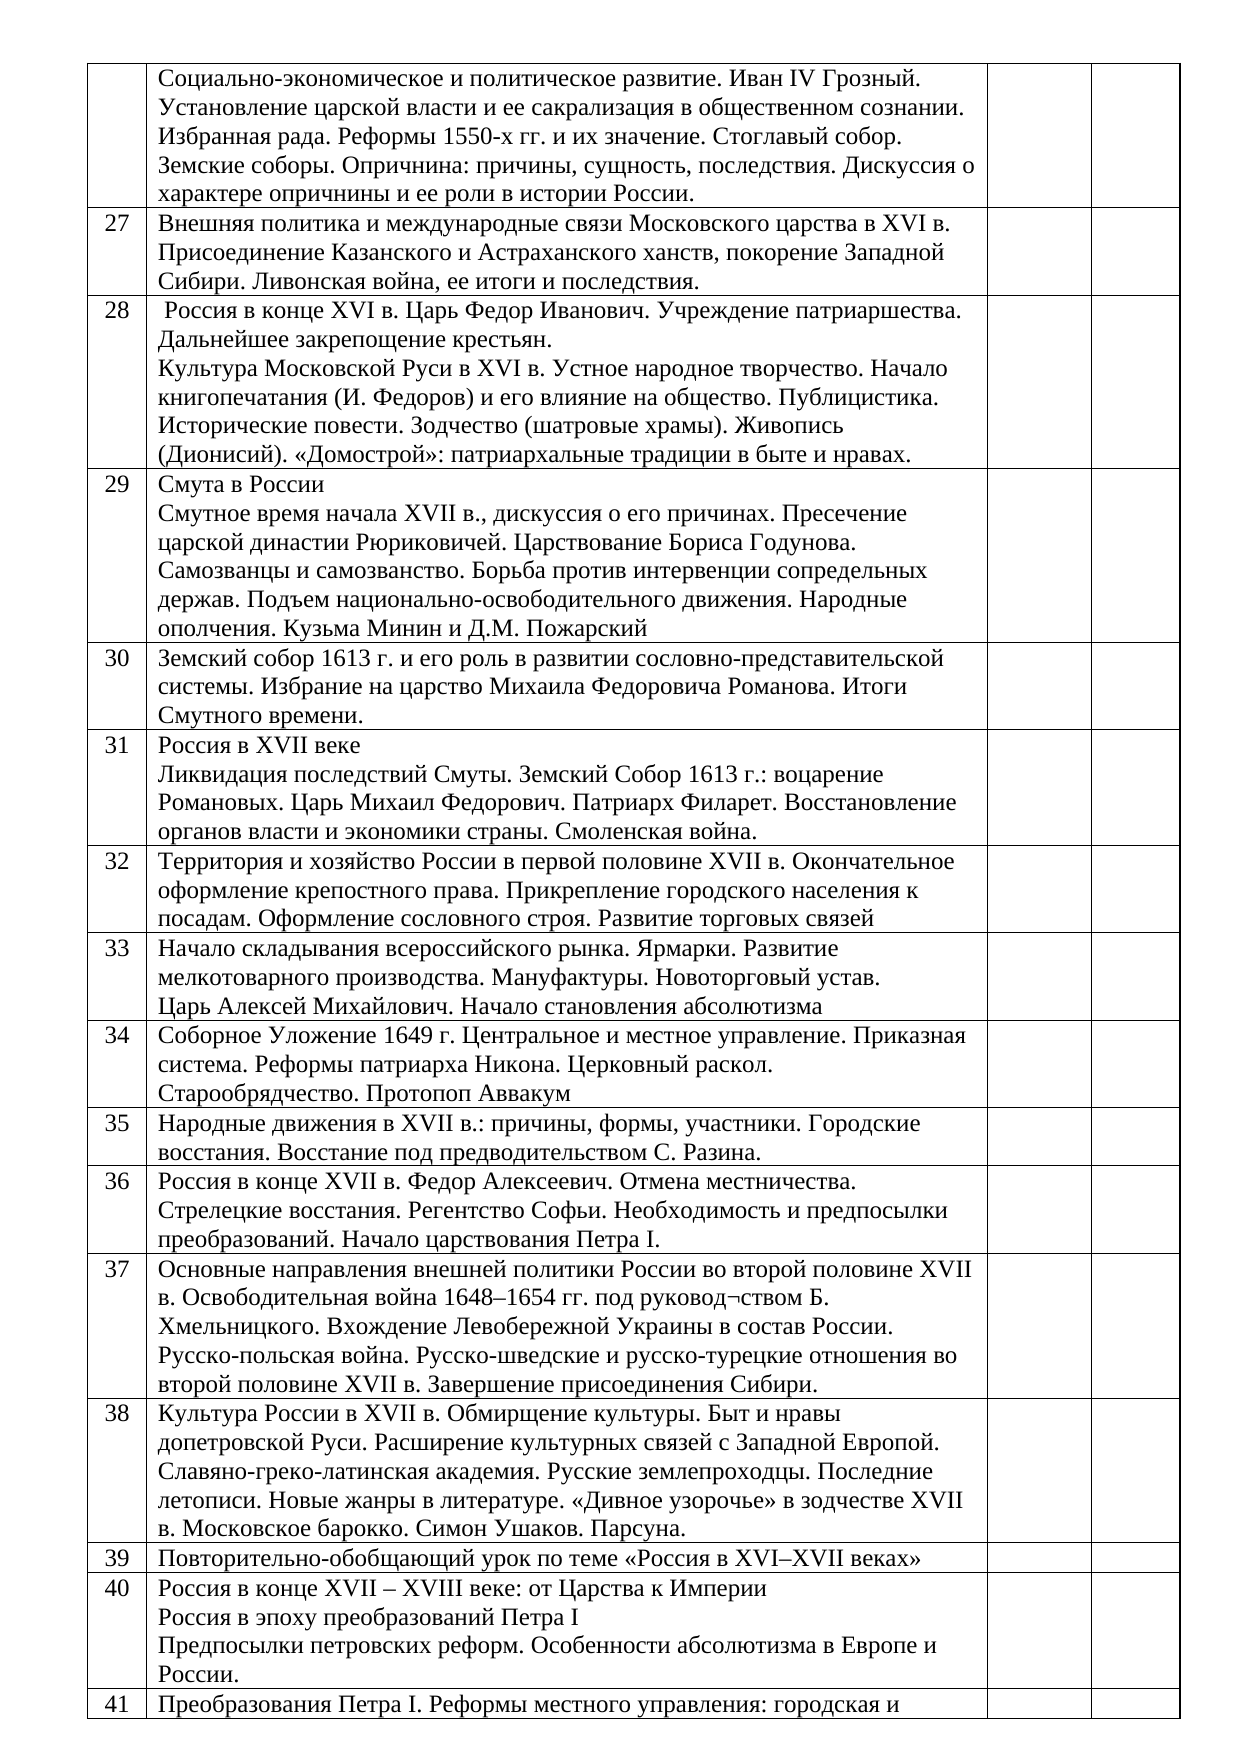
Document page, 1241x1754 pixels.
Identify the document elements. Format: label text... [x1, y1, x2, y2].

table_cell [1092, 643, 1179, 729]
table_cell Основные направления внешней политики России во второй половине XVII в. Освободительная война 1648–1654 гг. под руковод¬ством Б. Хмельницкого. Вхождение Левобережной Украины в состав России. Русско-польская война. Русско-шведские и русско-турецкие отношения во второй половине XVII в. Завершение присоединения Сибири. [147, 1254, 987, 1397]
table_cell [147, 64, 987, 207]
table_cell [1092, 1166, 1179, 1253]
table_cell 29 [88, 469, 146, 642]
table_cell [988, 730, 1091, 845]
table_cell Соборное Уложение 1649 г. Центральное и местное управление. Приказная система. Реформы патриарха Никона. Церковный раскол. Старообрядчество. Протопоп Аввакум [147, 1021, 987, 1107]
table_cell [1092, 1689, 1179, 1718]
table_cell Смута в России Смутное время начала XVII в., дискуссия о его причинах. Пресечение царской династии Рюриковичей. Царствование Бориса Годунова. Самозванцы и самозванство. Борьба против интервенции сопредельных держав. Подъем национально-освободительного движения. Народные ополчения. Кузьма Минин и Д.М. Пожарский [147, 469, 987, 642]
table_cell Россия в конце XVI в. Царь Федор Иванович. Учреждение патриаршества. Дальнейшее закрепощение крестьян. Культура Московской Руси в XVI в. Устное народное творчество. Начало книгопечатания (И. Федоров) и его влияние на общество. Публицистика. Исторические повести. Зодчество (шатровые храмы). Живопись (Дионисий). «Домострой»: патриархальные традиции в быте и нравах. [147, 296, 987, 468]
table_cell 39 [88, 1543, 146, 1572]
table_cell 26 [88, 64, 146, 207]
table_cell 37 [88, 1254, 146, 1397]
table_cell Внешняя политика и международные связи Московского царства в XVI в. Присоединение Казанского и Астраханского ханств, покорение Западной Сибири. Ливонская война, ее итоги и последствия. [147, 208, 987, 294]
table_cell [988, 846, 1091, 932]
table_cell [1092, 933, 1179, 1019]
table_cell Россия в конце XVII – XVIII веке: от Царства к Империи Россия в эпоху преобразований Петра I Предпосылки петровских реформ. Особенности абсолютизма в Европе и России. [147, 1573, 987, 1688]
table_cell [1092, 64, 1179, 207]
table_cell [1092, 1021, 1179, 1107]
table_cell Народные движения в XVII в.: причины, формы, участники. Городские восстания. Восстание под предводительством С. Разина. [147, 1108, 987, 1165]
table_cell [147, 1689, 987, 1718]
table_cell 34 [88, 1021, 146, 1107]
table_cell [988, 643, 1091, 729]
table_cell [988, 1166, 1091, 1253]
table_cell Повторительно-обобщающий урок по теме «Россия в XVI–XVII веках» [147, 1543, 987, 1572]
table_cell Земский собор 1613 г. и его роль в развитии сословно-представительской системы. Избрание на царство Михаила Федоровича Романова. Итоги Смутного времени. [147, 643, 987, 729]
table_cell [988, 1254, 1091, 1397]
table_cell Россия в XVII веке Ликвидация последствий Смуты. Земский Собор 1613 г.: воцарение Романовых. Царь Михаил Федорович. Патриарх Филарет. Восстановление органов власти и экономики страны. Смоленская война. [147, 730, 987, 845]
table_cell [988, 1543, 1091, 1572]
table_cell Россия в конце XVII в. Федор Алексеевич. Отмена местничества. Стрелецкие восстания. Регентство Софьи. Необходимость и предпосылки преобразований. Начало царствования Петра I. [147, 1166, 987, 1253]
table_cell 33 [88, 933, 146, 1019]
table_cell 36 [88, 1166, 146, 1253]
table_cell [988, 208, 1091, 294]
table_cell [1092, 1399, 1179, 1542]
table_cell [1092, 1108, 1179, 1165]
table_cell 28 [88, 296, 146, 468]
table_cell [1092, 846, 1179, 932]
table_cell [1092, 730, 1179, 845]
table_cell [988, 1399, 1091, 1542]
table_cell [1092, 1254, 1179, 1397]
table_cell [1092, 1543, 1179, 1572]
table_cell [1092, 1573, 1179, 1688]
table_cell [988, 1021, 1091, 1107]
table_cell 41 [88, 1689, 146, 1718]
table_cell Начало складывания всероссийского рынка. Ярмарки. Развитие мелкотоварного производства. Мануфактуры. Новоторговый устав. Царь Алексей Михайлович. Начало становления абсолютизма [147, 933, 987, 1019]
table_cell 40 [88, 1573, 146, 1688]
table_cell [988, 64, 1091, 207]
table_cell 27 [88, 208, 146, 294]
table_cell 38 [88, 1399, 146, 1542]
table_cell Культура России в XVII в. Обмирщение культуры. Быт и нравы допетровской Руси. Расширение культурных связей с Западной Европой. Славяно-греко-латинская академия. Русские землепроходцы. Последние летописи. Новые жанры в литературе. «Дивное узорочье» в зодчестве XVII в. Московское барокко. Симон Ушаков. Парсуна. [147, 1399, 987, 1542]
table_cell [1092, 296, 1179, 468]
table_cell 31 [88, 730, 146, 845]
table_cell [988, 296, 1091, 468]
table_cell [1092, 208, 1179, 294]
table_cell Территория и хозяйство России в первой половине XVII в. Окончательное оформление крепостного права. Прикрепление городского населения к посадам. Оформление сословного строя. Развитие торговых связей [147, 846, 987, 932]
table_cell [1092, 469, 1179, 642]
table_cell [988, 1573, 1091, 1688]
table_cell [988, 469, 1091, 642]
table_cell 32 [88, 846, 146, 932]
table_cell [988, 933, 1091, 1019]
table_cell [988, 1689, 1091, 1718]
table_cell 35 [88, 1108, 146, 1165]
table_cell 30 [88, 643, 146, 729]
table_cell [988, 1108, 1091, 1165]
